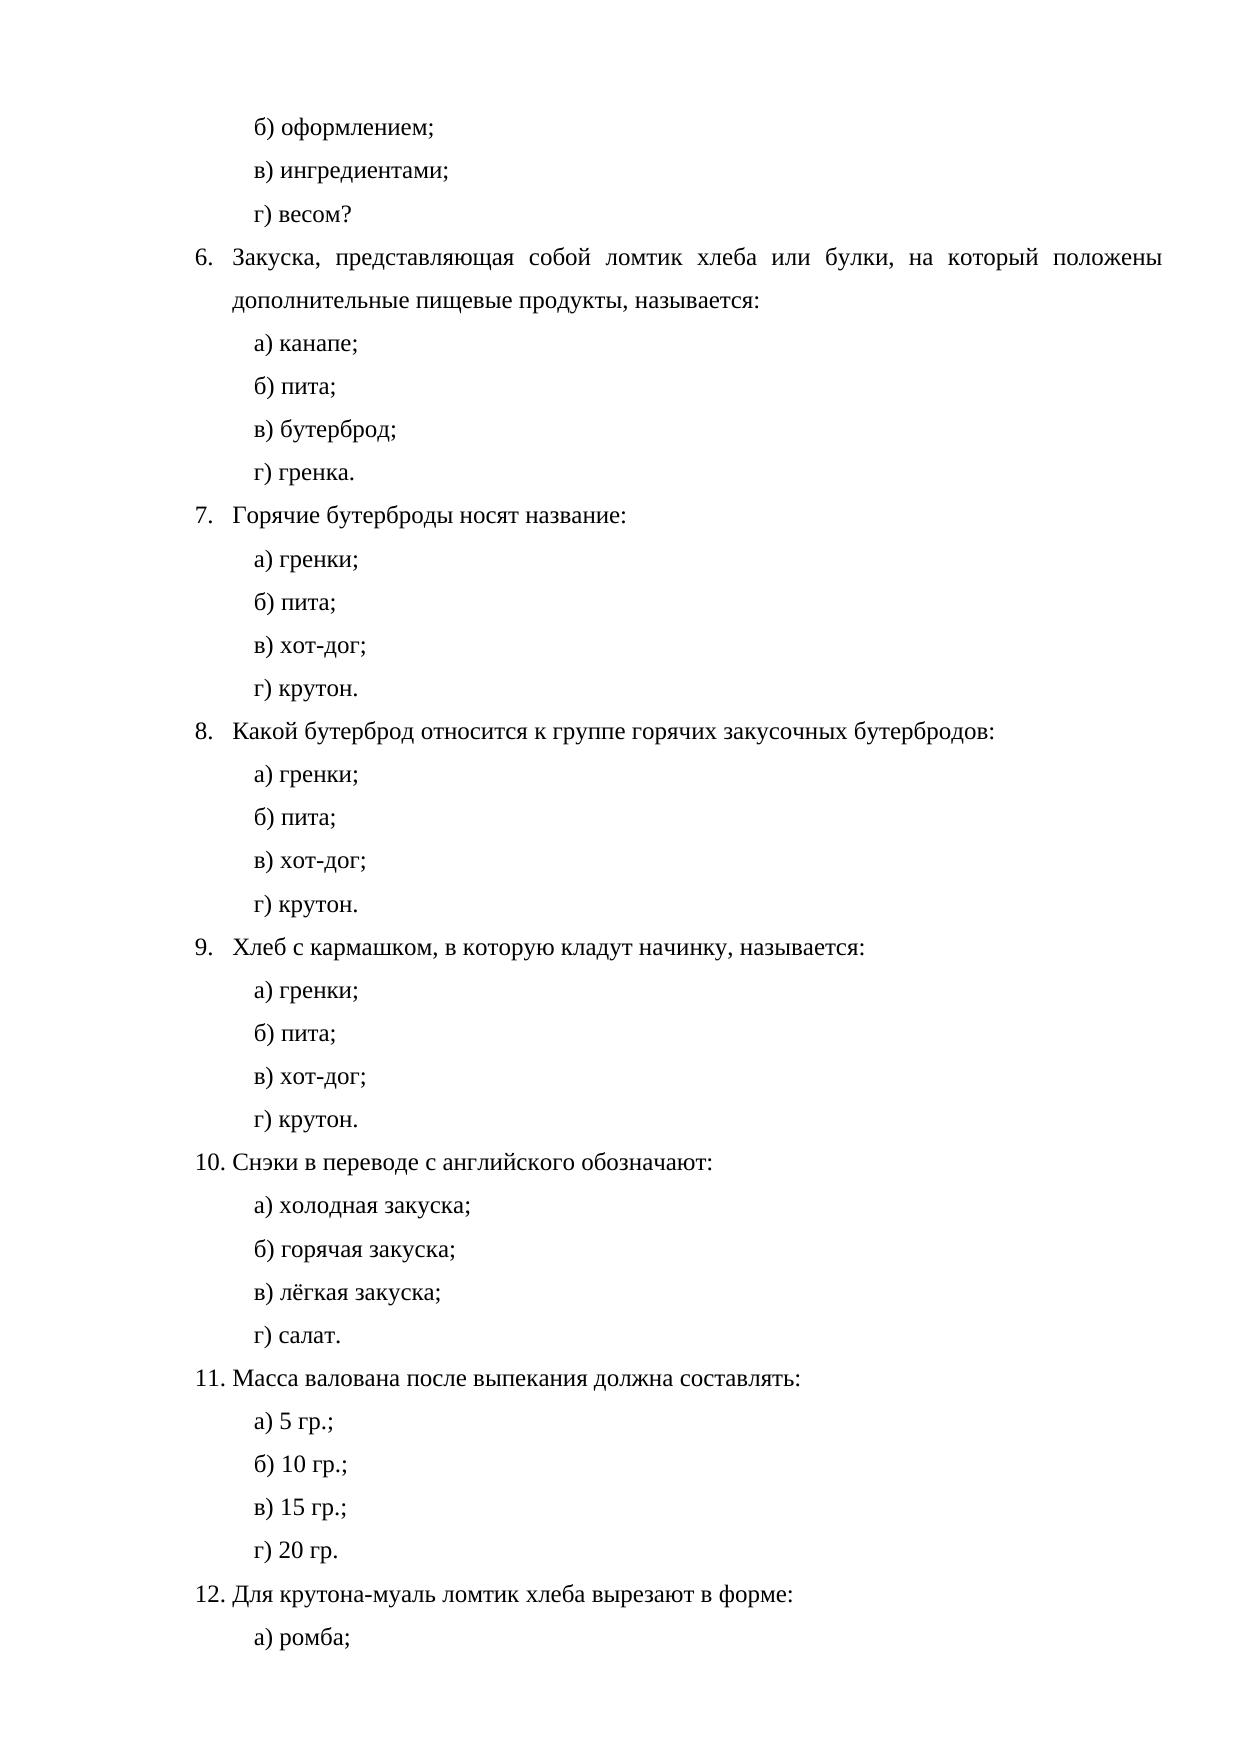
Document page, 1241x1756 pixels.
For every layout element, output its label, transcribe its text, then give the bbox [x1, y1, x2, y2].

text г) крутон. [253, 1104, 1163, 1133]
text в) хот-дог; [253, 1061, 1163, 1090]
text в) хот-дог; [135, 630, 1163, 659]
list Какой бутерброд относится к группе горячих закусочных бутербродов: [194, 716, 1163, 745]
text а) ромба; [135, 1622, 1163, 1651]
text б) пита; [253, 1018, 1163, 1047]
text в) 15 гр.; [135, 1492, 1163, 1521]
list Горячие бутерброды носят название: [194, 501, 1163, 529]
list Закуска, представляющая собой ломтик хлеба или булки, на который положены дополнительные пищевые продукты, называется: [194, 242, 1163, 314]
text б) пита; [135, 587, 1163, 616]
text г) крутон. [135, 673, 1163, 702]
text г) 20 гр. [135, 1536, 1163, 1564]
text г) крутон. [253, 889, 1163, 917]
text а) гренки; [253, 759, 1163, 788]
text в) бутерброд; [135, 414, 1163, 443]
text б) пита; [253, 802, 1163, 831]
text а) 5 гр.; [135, 1406, 1163, 1435]
text в) лёгкая закуска; [135, 1277, 1163, 1306]
text а) гренки; [135, 544, 1163, 572]
text б) горячая закуска; [135, 1234, 1163, 1262]
text в) ингредиентами; [135, 156, 1163, 184]
text в) хот-дог; [253, 846, 1163, 874]
text г) салат. [135, 1320, 1163, 1349]
text б) оформлением; [135, 112, 1163, 141]
list Хлеб с кармашком, в которую кладут начинку, называется: [194, 932, 1163, 961]
text б) пита; [135, 371, 1163, 400]
text а) гренки; [253, 975, 1163, 1004]
text а) канапе; [135, 328, 1163, 357]
list Масса валована после выпекания должна составлять: [194, 1363, 1163, 1392]
list Для крутона-муаль ломтик хлеба вырезают в форме: [194, 1579, 1163, 1607]
text а) холодная закуска; [135, 1191, 1163, 1219]
text г) весом? [135, 199, 1163, 227]
list Снэки в переводе с английского обозначают: [194, 1147, 1163, 1176]
text б) 10 гр.; [135, 1449, 1163, 1478]
text г) гренка. [135, 457, 1163, 486]
